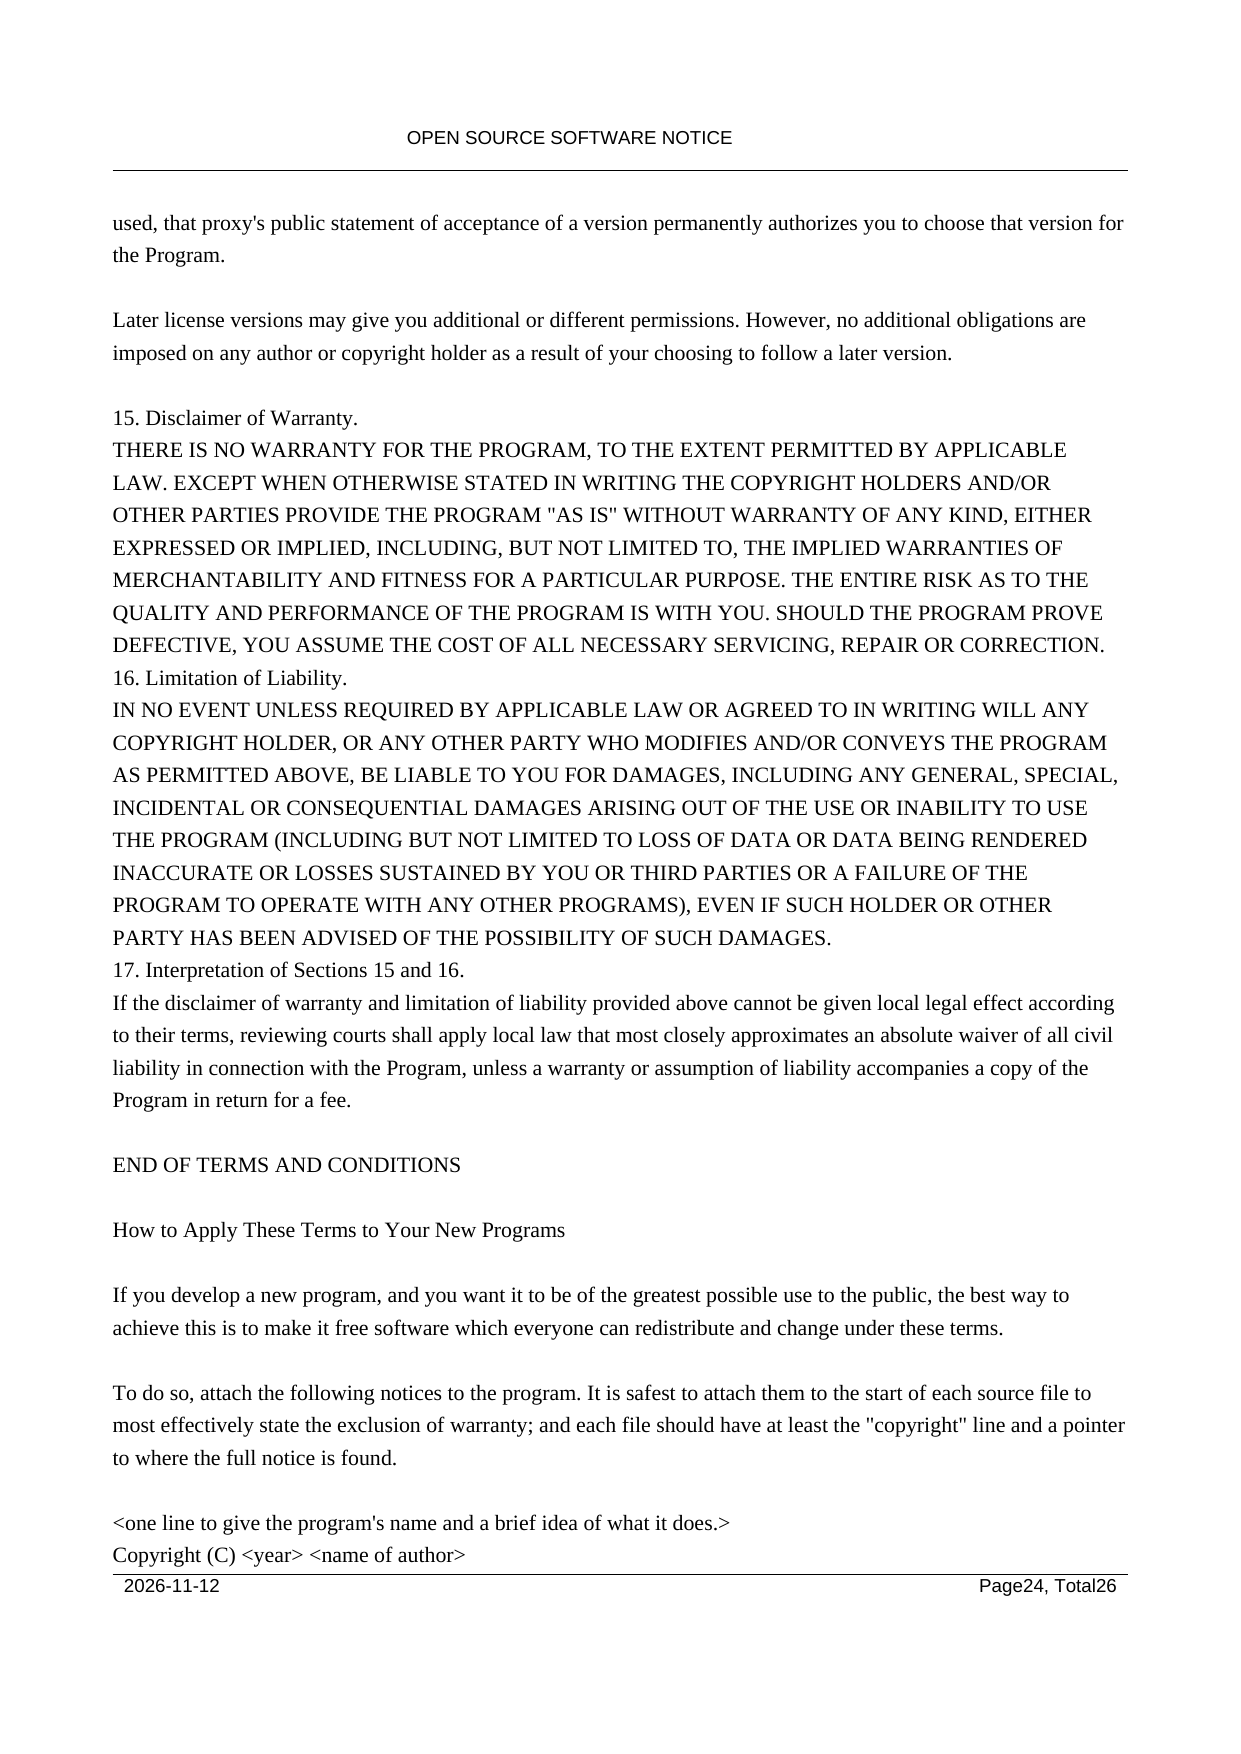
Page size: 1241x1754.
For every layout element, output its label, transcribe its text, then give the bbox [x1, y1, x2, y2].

text THERE IS NO WARRANTY FOR THE PROGRAM, TO THE EXTENT PERMITTED BY APPLICABLE LAW. EXCEPT WHEN OTHERWISE STATED IN WRITING THE COPYRIGHT HOLDERS AND/OR OTHER PARTIES PROVIDE THE PROGRAM "AS IS" WITHOUT WARRANTY OF ANY KIND, EITHER EXPRESSED OR IMPLIED, INCLUDING, BUT NOT LIMITED TO, THE IMPLIED WARRANTIES OF MERCHANTABILITY AND FITNESS FOR A PARTICULAR PURPOSE. THE ENTIRE RISK AS TO THE QUALITY AND PERFORMANCE OF THE PROGRAM IS WITH YOU. SHOULD THE PROGRAM PROVE DEFECTIVE, YOU ASSUME THE COST OF ALL NECESSARY SERVICING, REPAIR OR CORRECTION. [112, 434, 1128, 661]
text If the disclaimer of warranty and limitation of liability provided above cannot be given local legal effect according to their terms, reviewing courts shall apply local law that most closely approximates an absolute waiver of all civil liability in connection with the Program, unless a warranty or assumption of liability accompanies a copy of the Program in return for a fee. [112, 986, 1128, 1116]
text 15. Disclaimer of Warranty. [112, 401, 1128, 434]
text If you develop a new program, and you want it to be of the greatest possible use to the public, the best way to achieve this is to make it free software which everyone can redistribute and change under these terms. [112, 1279, 1128, 1344]
text IN NO EVENT UNLESS REQUIRED BY APPLICABLE LAW OR AGREED TO IN WRITING WILL ANY COPYRIGHT HOLDER, OR ANY OTHER PARTY WHO MODIFIES AND/OR CONVEYS THE PROGRAM AS PERMITTED ABOVE, BE LIABLE TO YOU FOR DAMAGES, INCLUDING ANY GENERAL, SPECIAL, INCIDENTAL OR CONSEQUENTIAL DAMAGES ARISING OUT OF THE USE OR INABILITY TO USE THE PROGRAM (INCLUDING BUT NOT LIMITED TO LOSS OF DATA OR DATA BEING RENDERED INACCURATE OR LOSSES SUSTAINED BY YOU OR THIRD PARTIES OR A FAILURE OF THE PROGRAM TO OPERATE WITH ANY OTHER PROGRAMS), EVEN IF SUCH HOLDER OR OTHER PARTY HAS BEEN ADVISED OF THE POSSIBILITY OF SUCH DAMAGES. [112, 694, 1128, 954]
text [112, 206, 1128, 271]
text <one line to give the program's name and a brief idea of what it does.> [112, 1506, 1128, 1539]
text 17. Interpretation of Sections 15 and 16. [112, 954, 1128, 986]
text Later license versions may give you additional or different permissions. However, no additional obligations are imposed on any author or copyright holder as a result of your choosing to follow a later version. [112, 304, 1128, 369]
text 16. Limitation of Liability. [112, 661, 1128, 694]
text Copyright (C) <year> <name of author> [112, 1539, 1128, 1571]
text To do so, attach the following notices to the program. It is safest to attach them to the start of each source file to most effectively state the exclusion of warranty; and each file should have at least the "copyright" line and a pointer to where the full notice is found. [112, 1376, 1128, 1474]
text How to Apply These Terms to Your New Programs [112, 1214, 1128, 1246]
text END OF TERMS AND CONDITIONS [112, 1149, 1128, 1181]
